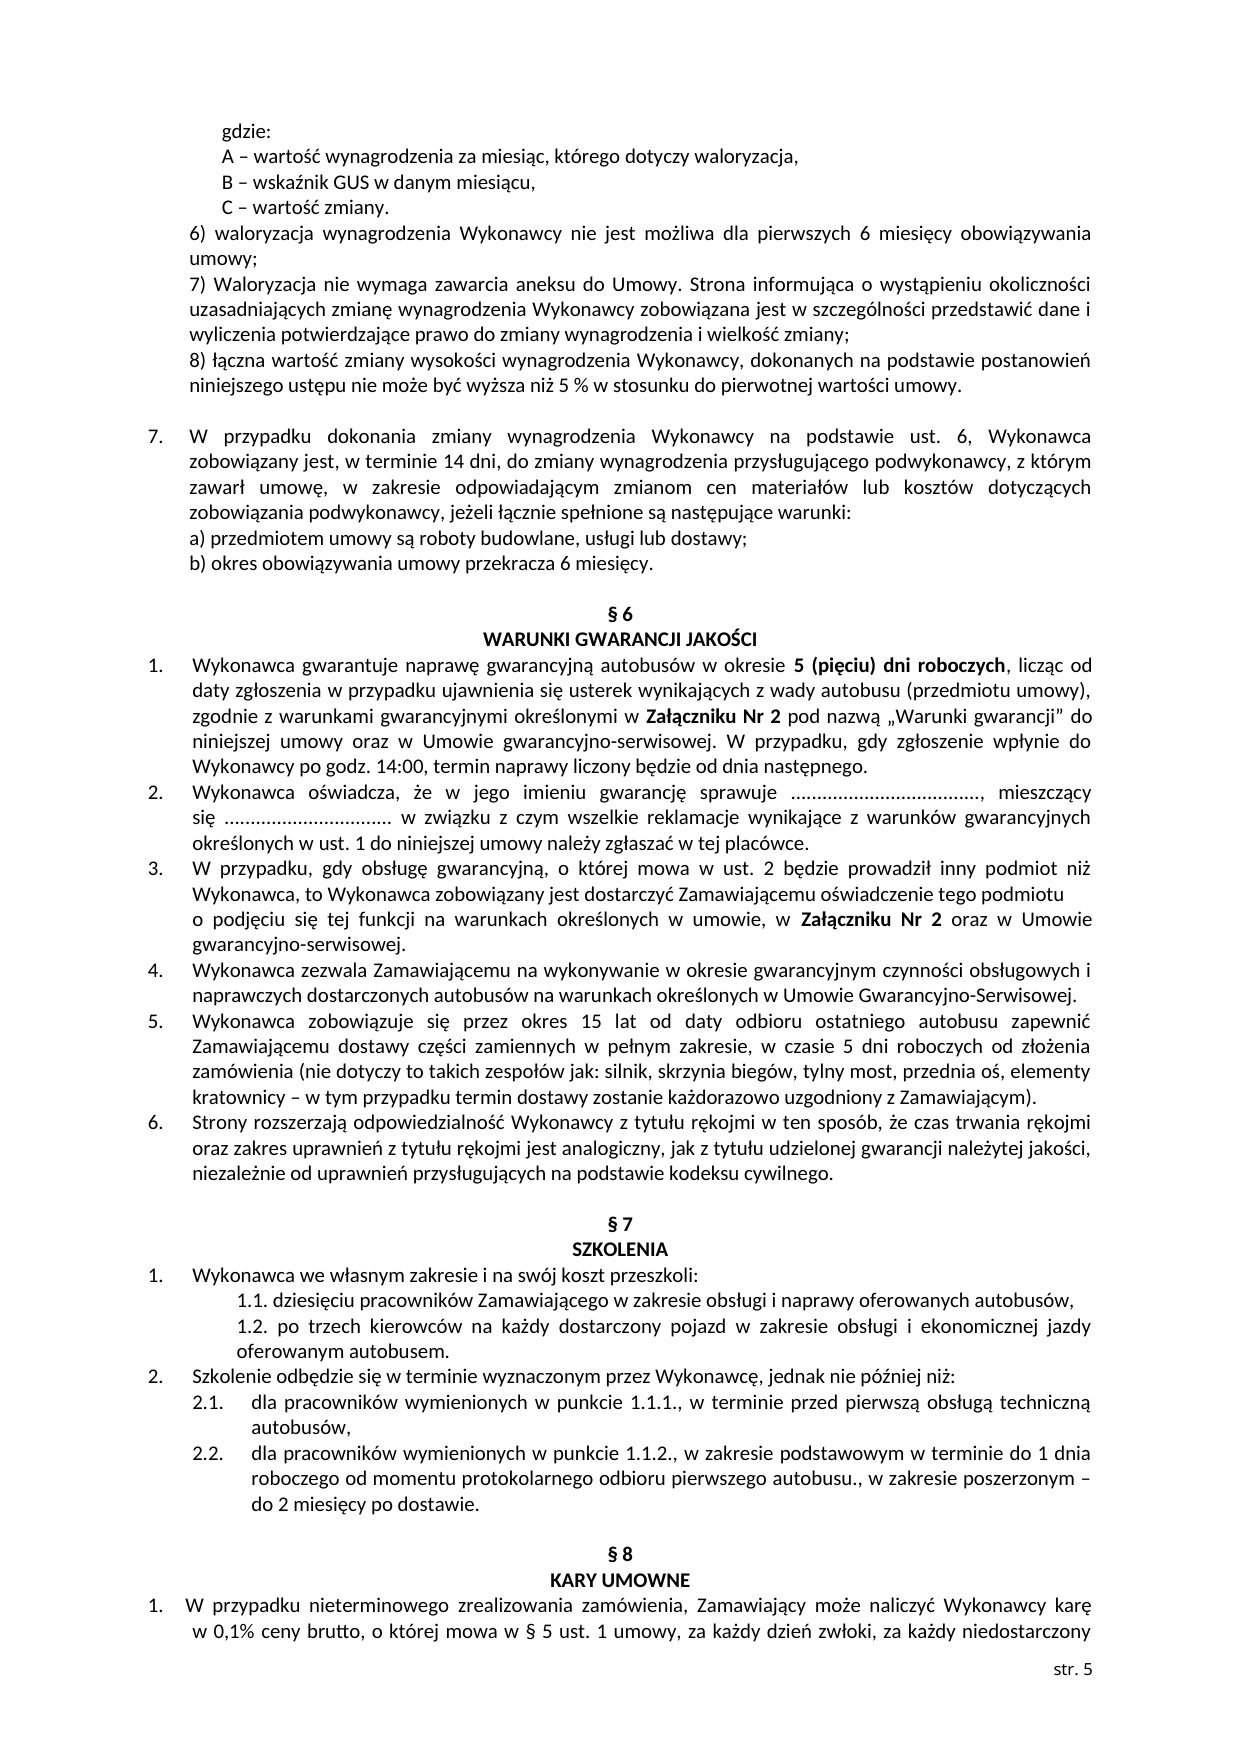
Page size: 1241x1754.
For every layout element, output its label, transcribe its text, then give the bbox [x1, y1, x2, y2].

text 1.1. dziesięciu pracowników Zamawiającego w zakresie obsługi i naprawy oferowanych autobusów, [236, 1287, 1092, 1313]
list dla pracowników wymienionych w punkcie 1.1.1., w terminie przed pierwszą obsługą techniczną autobusów, [192, 1389, 1092, 1440]
text A – wartość wynagrodzenia za miesiąc, którego dotyczy waloryzacja, [189, 144, 1092, 169]
list W przypadku dokonania zmiany wynagrodzenia Wykonawcy na podstawie ust. 6, Wykonawca zobowiązany jest, w terminie 14 dni, do zmiany wynagrodzenia przysługującego podwykonawcy, z którym zawarł umowę, w zakresie odpowiadającym zmianom cen materiałów lub kosztów dotyczących zobowiązania podwykonawcy, jeżeli łącznie spełnione są następujące warunki: [148, 423, 1092, 525]
list W przypadku, gdy obsługę gwarancyjną, o której mowa w ust. 2 będzie prowadził inny podmiot niż Wykonawca, to Wykonawca zobowiązany jest dostarczyć Zamawiającemu oświadczenie tego podmiotu o podjęciu się tej funkcji na warunkach określonych w umowie, w Załączniku Nr 2 oraz w Umowie gwarancyjno-serwisowej. [148, 855, 1092, 957]
text 6) waloryzacja wynagrodzenia Wykonawcy nie jest możliwa dla pierwszych 6 miesięcy obowiązywania umowy; [189, 220, 1092, 271]
list Wykonawca we własnym zakresie i na swój koszt przeszkoli: [148, 1262, 1092, 1287]
list Strony rozszerzają odpowiedzialność Wykonawcy z tytułu rękojmi w ten sposób, że czas trwania rękojmi oraz zakres uprawnień z tytułu rękojmi jest analogiczny, jak z tytułu udzielonej gwarancji należytej jakości, niezależnie od uprawnień przysługujących na podstawie kodeksu cywilnego. [148, 1109, 1092, 1186]
text b) okres obowiązywania umowy przekracza 6 miesięcy. [189, 550, 1092, 576]
list Wykonawca gwarantuje naprawę gwarancyjną autobusów w okresie 5 (pięciu) dni roboczych, licząc od daty zgłoszenia w przypadku ujawnienia się usterek wynikających z wady autobusu (przedmiotu umowy), zgodnie z warunkami gwarancyjnymi określonymi w Załączniku Nr 2 pod nazwą „Warunki gwarancji” do niniejszej umowy oraz w Umowie gwarancyjno-serwisowej. W przypadku, gdy zgłoszenie wpłynie do Wykonawcy po godz. 14:00, termin naprawy liczony będzie od dnia następnego. [148, 652, 1092, 779]
text SZKOLENIA [148, 1237, 1092, 1262]
text § 7 [148, 1211, 1092, 1237]
text B – wskaźnik GUS w danym miesiącu, [189, 169, 1092, 194]
text gdzie: [189, 118, 1092, 144]
list Wykonawca oświadcza, że w jego imieniu gwarancję sprawuje ...................................., mieszczący się ................................ w związku z czym wszelkie reklamacje wynikające z warunków gwarancyjnych określonych w ust. 1 do niniejszej umowy należy zgłaszać w tej placówce. [148, 779, 1092, 855]
subtitle KARY UMOWNE [148, 1567, 1092, 1592]
subtitle WARUNKI GWARANCJI JAKOŚCI [148, 627, 1092, 652]
text § 8 [148, 1542, 1092, 1567]
list dla pracowników wymienionych w punkcie 1.1.2., w zakresie podstawowym w terminie do 1 dnia roboczego od momentu protokolarnego odbioru pierwszego autobusu., w zakresie poszerzonym – do 2 miesięcy po dostawie. [192, 1440, 1092, 1516]
text 8) łączna wartość zmiany wysokości wynagrodzenia Wykonawcy, dokonanych na podstawie postanowień niniejszego ustępu nie może być wyższa niż 5 % w stosunku do pierwotnej wartości umowy. [189, 347, 1092, 398]
list Wykonawca zezwala Zamawiającemu na wykonywanie w okresie gwarancyjnym czynności obsługowych i naprawczych dostarczonych autobusów na warunkach określonych w Umowie Gwarancyjno-Serwisowej. [148, 957, 1092, 1008]
text 1.2. po trzech kierowców na każdy dostarczony pojazd w zakresie obsługi i ekonomicznej jazdy oferowanym autobusem. [236, 1313, 1092, 1364]
list Wykonawca zobowiązuje się przez okres 15 lat od daty odbioru ostatniego autobusu zapewnić Zamawiającemu dostawy części zamiennych w pełnym zakresie, w czasie 5 dni roboczych od złożenia zamówienia (nie dotyczy to takich zespołów jak: silnik, skrzynia biegów, tylny most, przednia oś, elementy kratownicy – w tym przypadku termin dostawy zostanie każdorazowo uzgodniony z Zamawiającym). [148, 1008, 1092, 1109]
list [148, 1592, 1092, 1643]
list Szkolenie odbędzie się w terminie wyznaczonym przez Wykonawcę, jednak nie później niż: [148, 1364, 1122, 1389]
text 7) Waloryzacja nie wymaga zawarcia aneksu do Umowy. Strona informująca o wystąpieniu okoliczności uzasadniających zmianę wynagrodzenia Wykonawcy zobowiązana jest w szczególności przedstawić dane i wyliczenia potwierdzające prawo do zmiany wynagrodzenia i wielkość zmiany; [189, 271, 1092, 347]
text C – wartość zmiany. [189, 194, 1092, 220]
text § 6 [148, 601, 1092, 627]
text a) przedmiotem umowy są roboty budowlane, usługi lub dostawy; [189, 525, 1092, 550]
